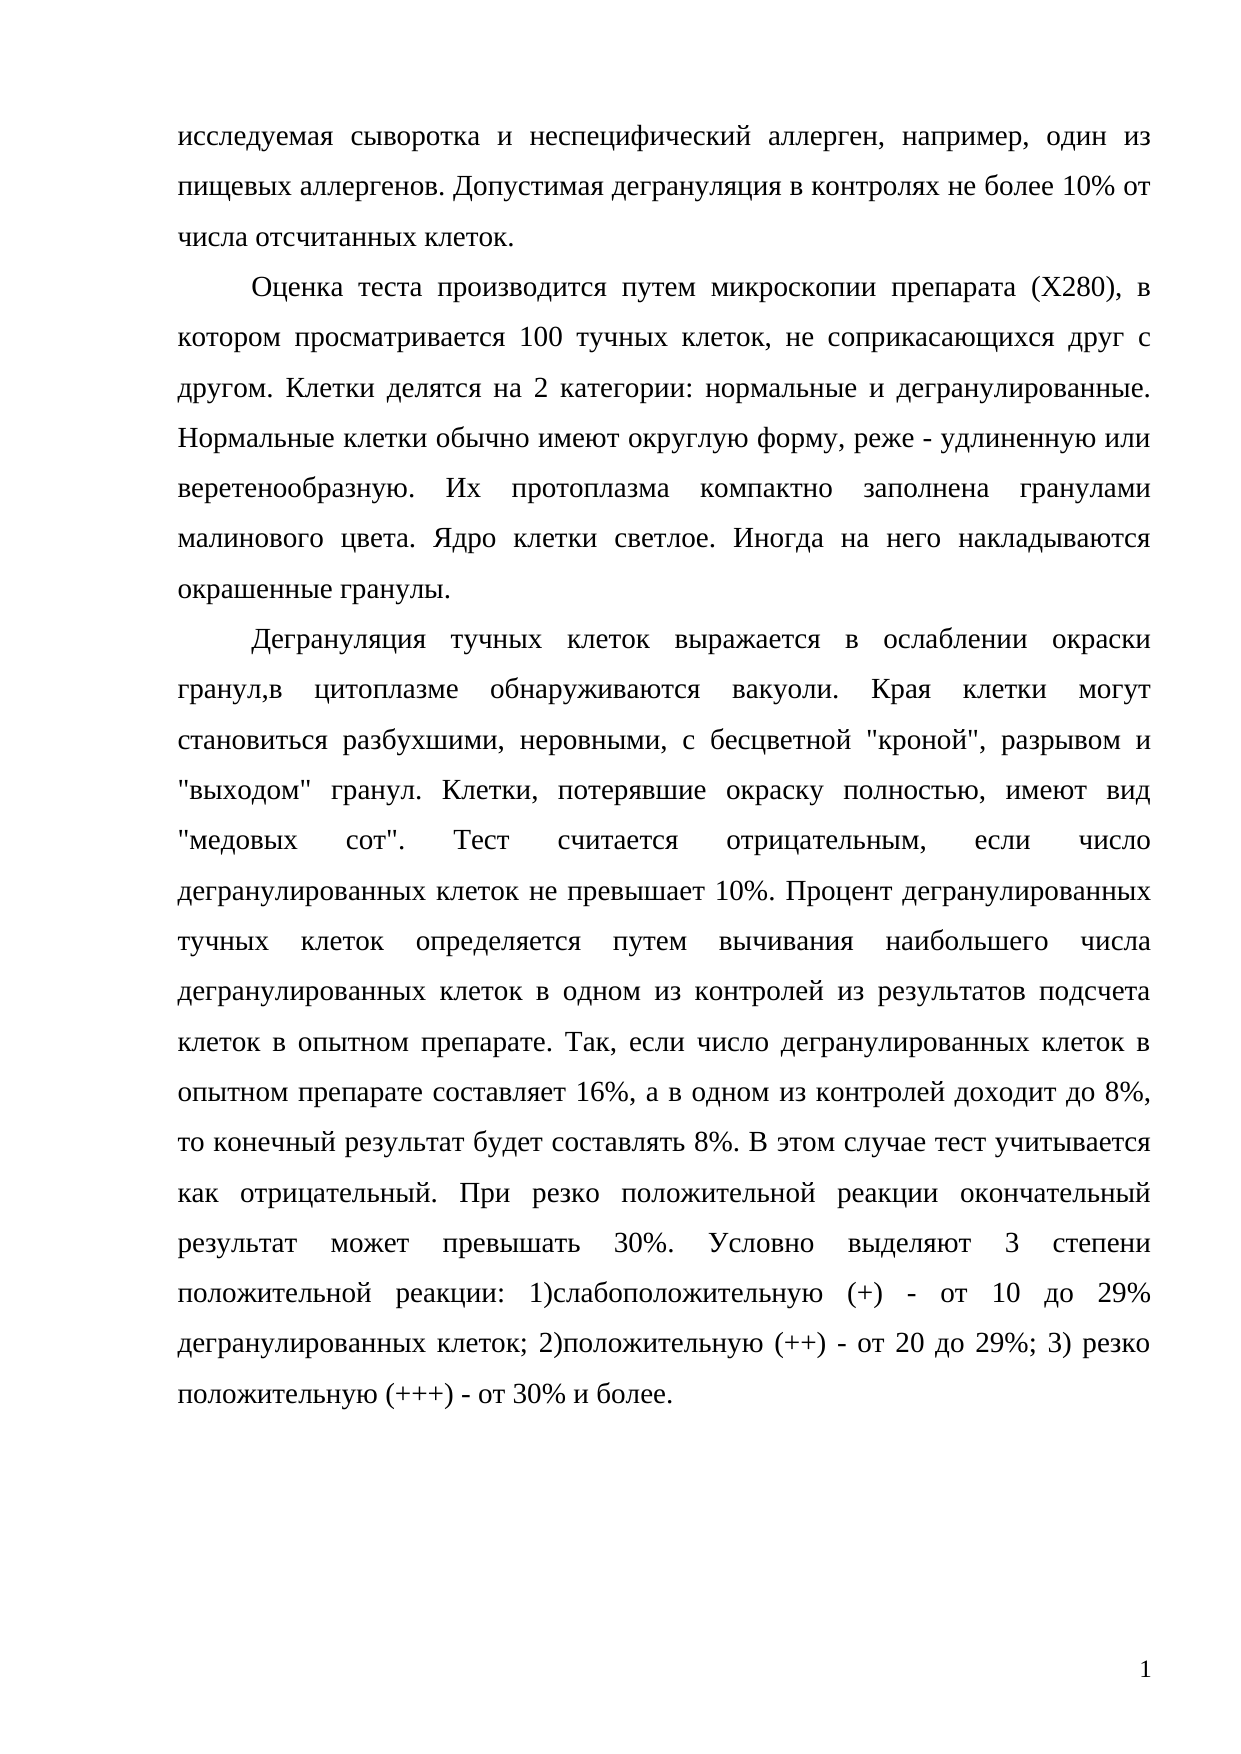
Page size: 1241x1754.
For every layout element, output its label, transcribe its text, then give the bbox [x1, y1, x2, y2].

text Оценка теста производится путем микроскопии препарата (Х280), в котором просматривается 100 тучных клеток, не соприкасающихся друг с другом. Клетки делятся на 2 категории: нормальные и дегранулированные. Нормальные клетки обычно имеют округлую форму, реже - удлиненную или веретенообразную. Их протоплазма компактно заполнена гранулами малинового цвета. Ядро клетки светлое. Иногда на него накладываются окрашенные гранулы. [177, 269, 1152, 604]
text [177, 118, 1152, 252]
text Дегрануляция тучных клеток выражается в ослаблении окраски гранул,в цитоплазме обнаруживаются вакуоли. Края клетки могут становиться разбухшими, неровными, с бесцветной "кроной", разрывом и "выходом" гранул. Клетки, потерявшие окраску полностью, имеют вид "медовых сот". Тест считается отрицательным, если число дегранулированных клеток не превышает 10%. Процент дегранулированных тучных клеток определяется путем вычивания наибольшего числа дегранулированных клеток в одном из контролей из результатов подсчета клеток в опытном препарате. Так, если число дегранулированных клеток в опытном препарате составляет 16%, а в одном из контролей доходит до 8%, то конечный результат будет составлять 8%. В этом случае тест учитывается как отрицательный. При резко положительной реакции окончательный результат может превышать 30%. Условно выделяют 3 степени положительной реакции: 1)слабоположительную (+) - от 10 до 29% дегранулированных клеток; 2)положительную (++) - от 20 до 29%; 3) резко положительную (+++) - от 30% и более. [177, 621, 1152, 1409]
